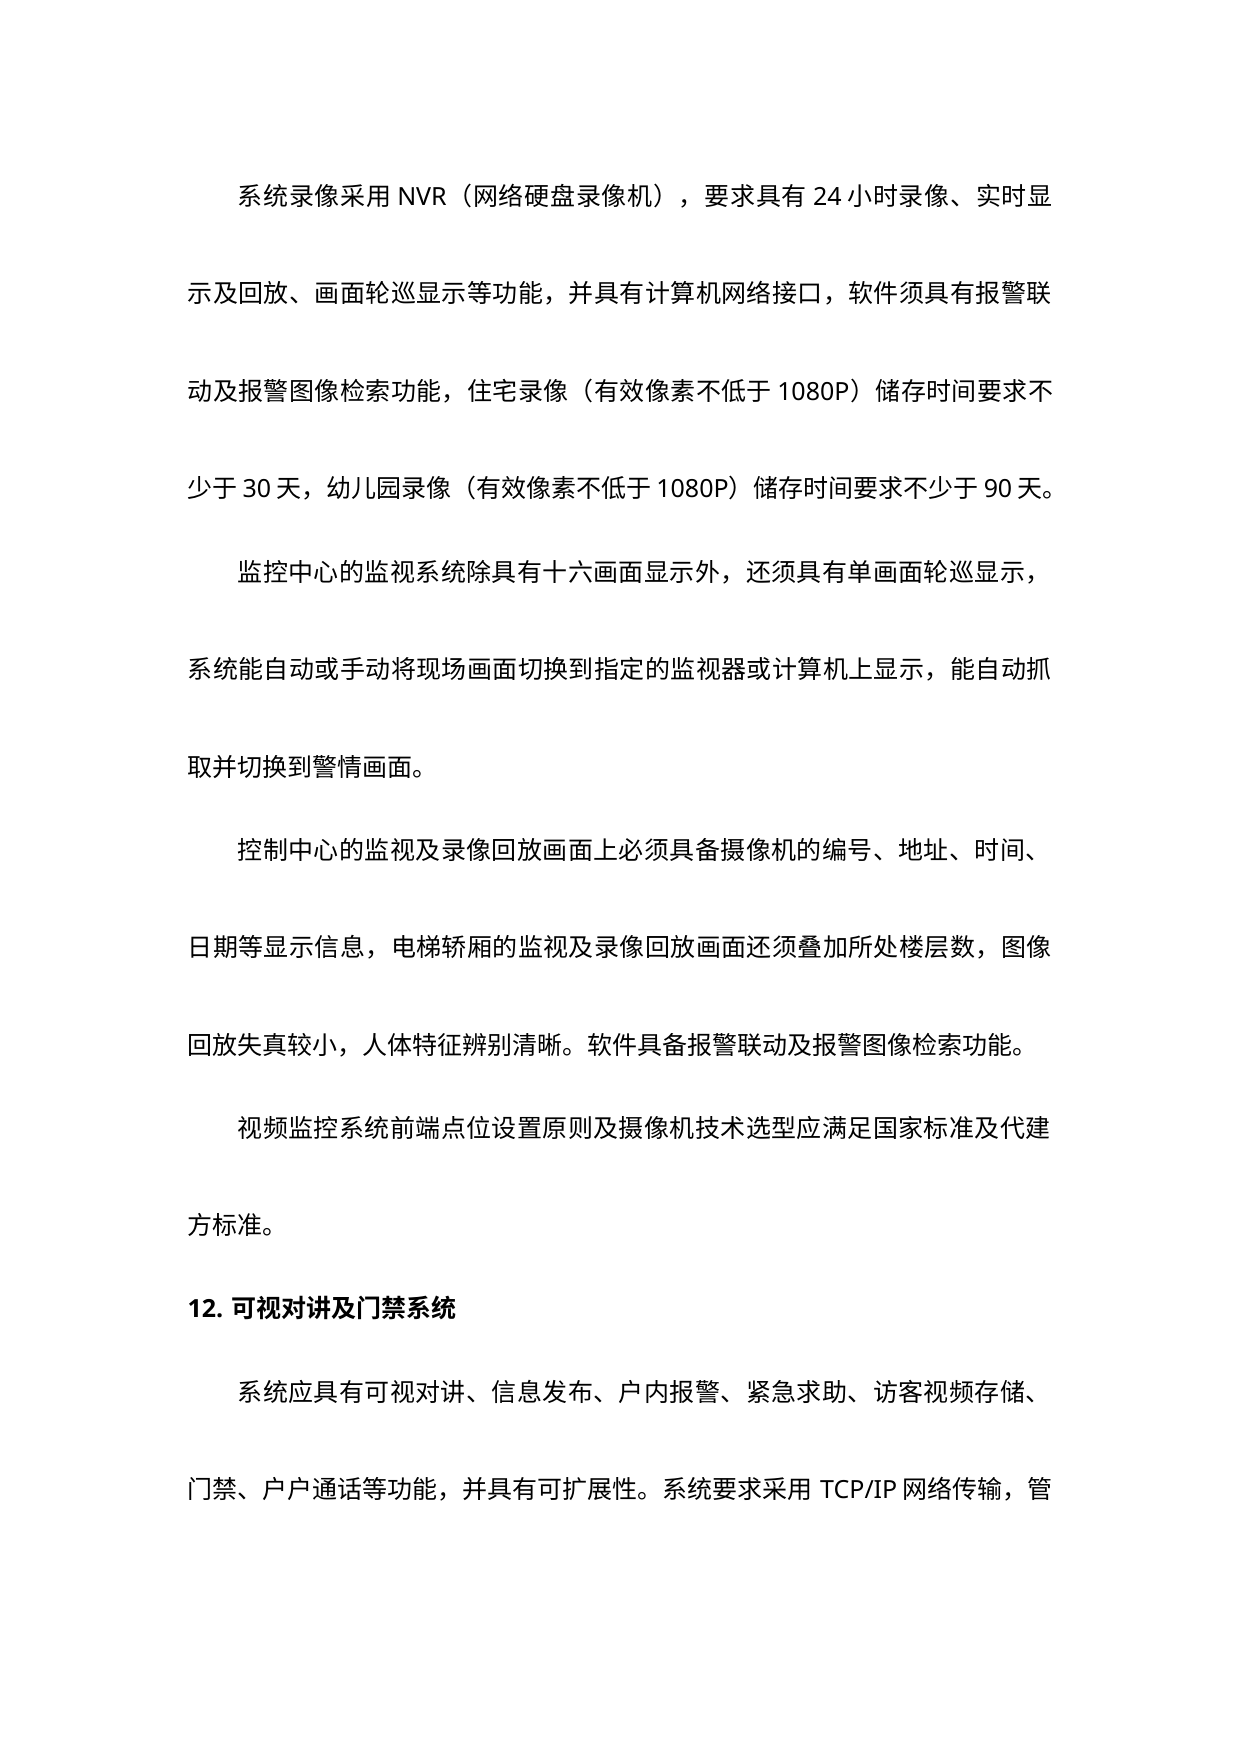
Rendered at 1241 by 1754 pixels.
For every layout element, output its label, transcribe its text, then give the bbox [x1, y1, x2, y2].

list 视频监控系统前端点位设置原则及摄像机技术选型应满足国家标准及代建方标准。 [187, 1094, 1053, 1256]
list 控制中心的监视及录像回放画面上必须具备摄像机的编号、地址、时间、日期等显示信息，电梯轿厢的监视及录像回放画面还须叠加所处楼层数，图像回放失真较小，人体特征辨别清晰。软件具备报警联动及报警图像检索功能。 [187, 816, 1053, 1076]
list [187, 1358, 1053, 1520]
list 可视对讲及门禁系统 [187, 1274, 1053, 1339]
list 监控中心的监视系统除具有十六画面显示外，还须具有单画面轮巡显示，系统能自动或手动将现场画面切换到指定的监视器或计算机上显示，能自动抓取并切换到警情画面。 [187, 538, 1053, 798]
list 系统录像采用NVR（网络硬盘录像机），要求具有24小时录像、实时显示及回放、画面轮巡显示等功能，并具有计算机网络接口，软件须具有报警联动及报警图像检索功能，住宅录像（有效像素不低于1080P）储存时间要求不少于30天，幼儿园录像（有效像素不低于1080P）储存时间要求不少于90天。 [187, 162, 1053, 519]
